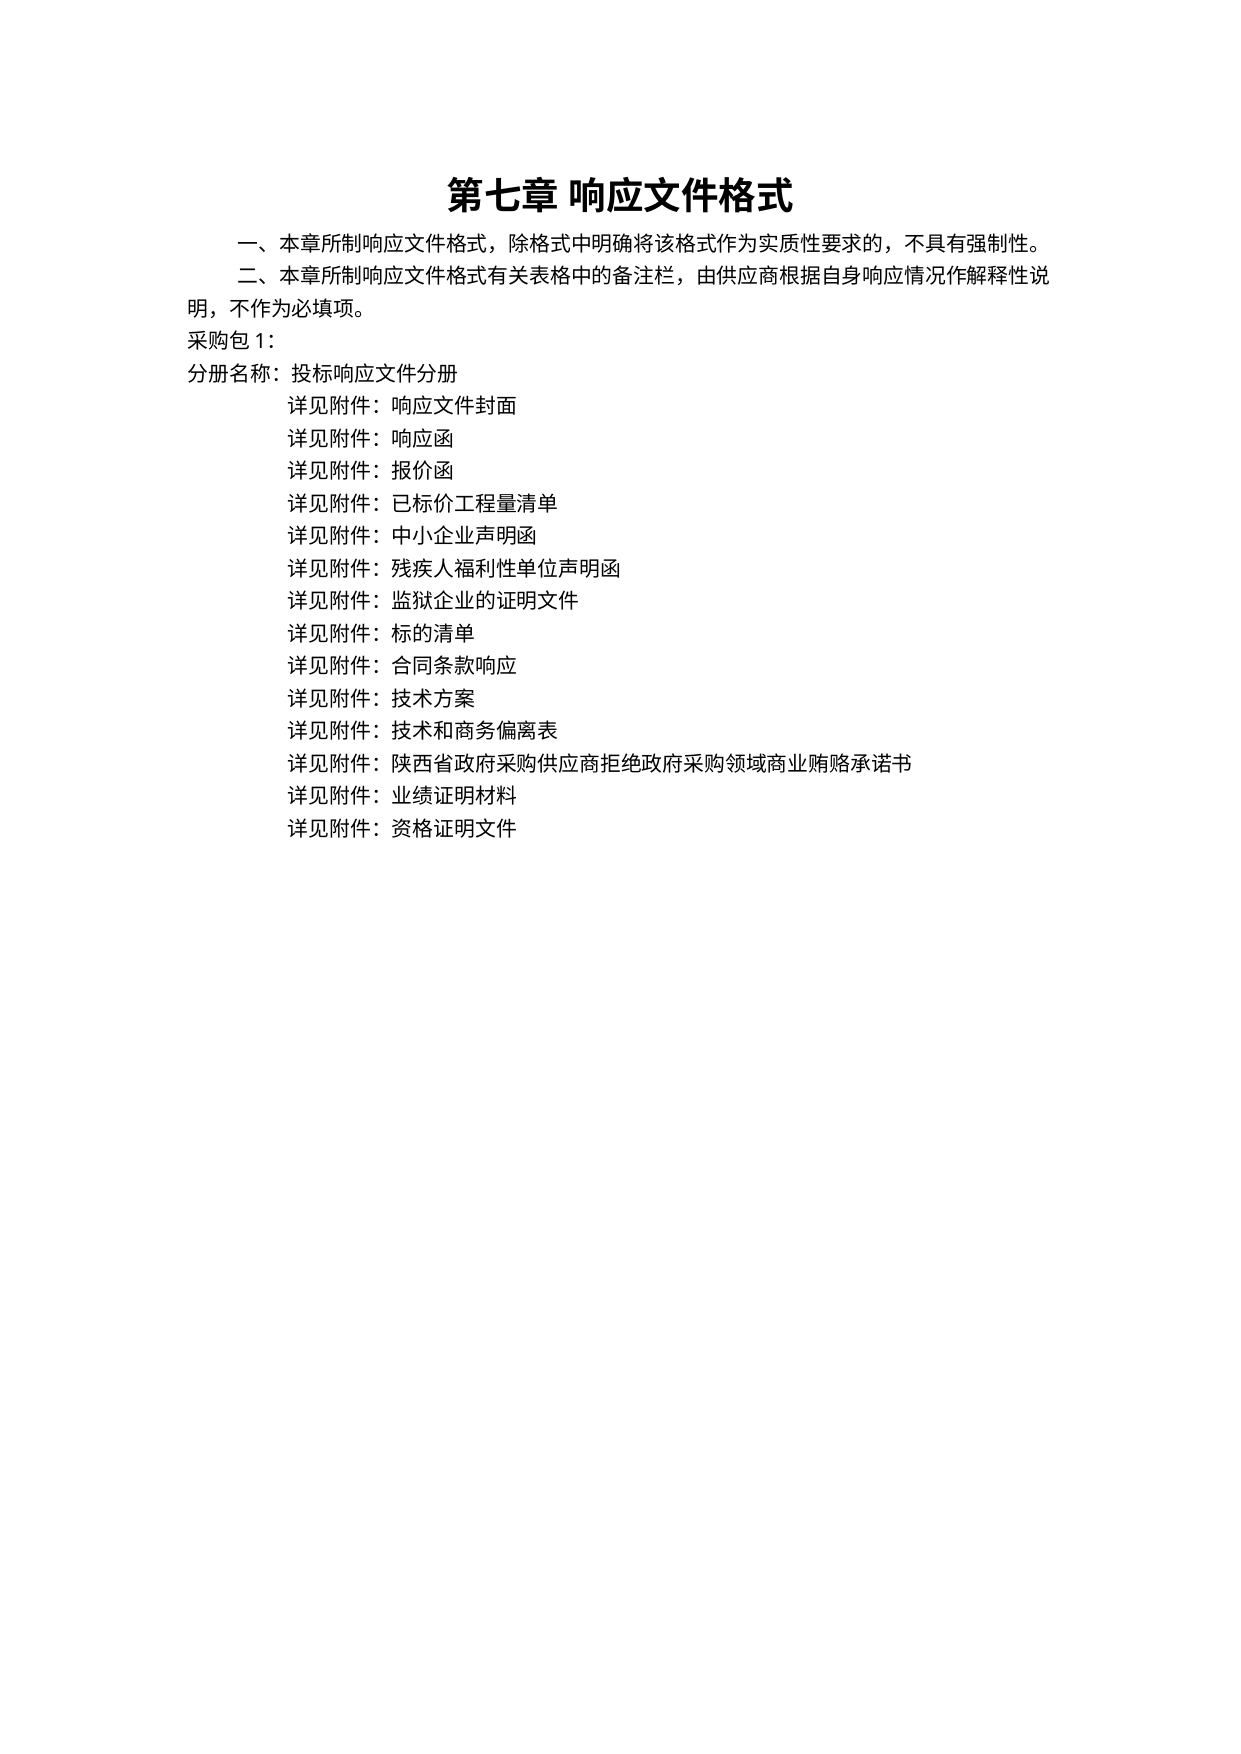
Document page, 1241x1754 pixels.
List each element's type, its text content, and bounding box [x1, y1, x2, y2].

text 详见附件：已标价工程量清单 [187, 487, 1053, 519]
text 采购包1： [187, 324, 1053, 357]
text 二、本章所制响应文件格式有关表格中的备注栏，由供应商根据自身响应情况作解释性说明，不作为必填项。 [187, 259, 1053, 324]
text 详见附件：报价函 [187, 454, 1053, 487]
text 详见附件：陕西省政府采购供应商拒绝政府采购领域商业贿赂承诺书 [187, 747, 1053, 779]
text 详见附件：监狱企业的证明文件 [187, 584, 1053, 617]
text 详见附件：标的清单 [187, 617, 1053, 649]
text 详见附件：技术方案 [187, 682, 1053, 714]
text 详见附件：响应文件封面 [187, 389, 1053, 422]
text 一、本章所制响应文件格式，除格式中明确将该格式作为实质性要求的，不具有强制性。 [187, 227, 1053, 259]
text 第七章 响应文件格式 [187, 162, 1053, 227]
text 详见附件：业绩证明材料 [187, 779, 1053, 812]
text 详见附件：资格证明文件 [187, 812, 1053, 844]
text 详见附件：技术和商务偏离表 [187, 714, 1053, 747]
text 分册名称：投标响应文件分册 [187, 357, 1053, 389]
text 详见附件：中小企业声明函 [187, 519, 1053, 552]
text 详见附件：响应函 [187, 422, 1053, 454]
text 详见附件：残疾人福利性单位声明函 [187, 552, 1053, 584]
text 详见附件：合同条款响应 [187, 649, 1053, 682]
